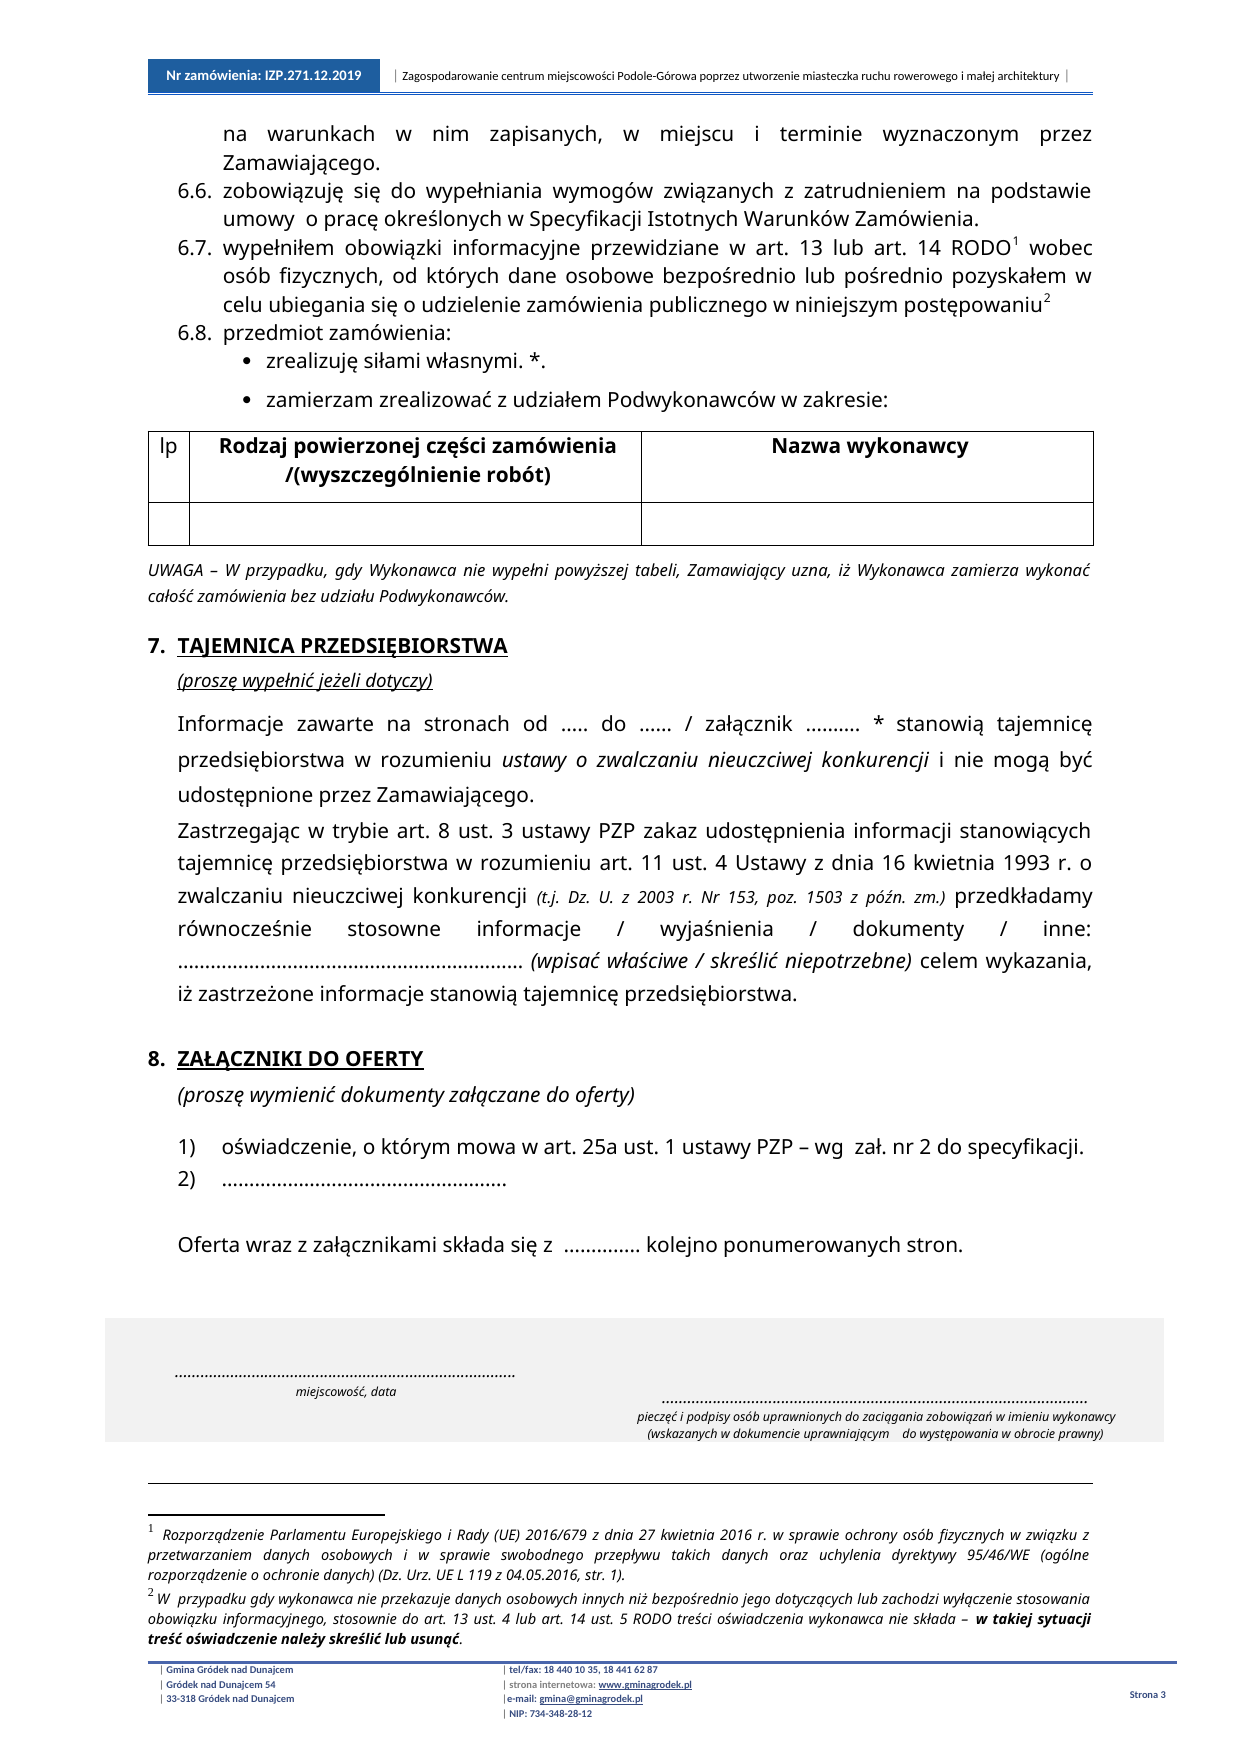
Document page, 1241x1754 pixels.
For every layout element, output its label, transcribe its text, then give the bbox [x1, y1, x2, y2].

text Oferta wraz z załącznikami składa się z ………….. kolejno ponumerowanych stron. [177, 1230, 1093, 1258]
text (proszę wymienić dokumenty załączane do oferty) [177, 1080, 1093, 1108]
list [177, 119, 1093, 176]
table_cell [190, 503, 641, 545]
list zrealizuję siłami własnymi. *. [243, 347, 1093, 375]
text (proszę wypełnić jeżeli dotyczy) [177, 667, 1093, 693]
list zobowiązuję się do wypełniania wymogów związanych z zatrudnieniem na podstawie umowy o pracę określonych w Specyfikacji Istotnych Warunków Zamówienia. [177, 176, 1093, 233]
table_cell [642, 503, 1093, 545]
list wypełniłem obowiązki informacyjne przewidziane w art. 13 lub art. 14 RODO wobec osób fizycznych, od których dane osobowe bezpośrednio lub pośrednio pozyskałem w celu ubiegania się o udzielenie zamówienia publicznego w niniejszym postępowaniu [177, 233, 1093, 318]
text Informacje zawarte na stronach od ….. do …… / załącznik ………. * stanowią tajemnicę przedsiębiorstwa w rozumieniu ustawy o zwalczaniu nieuczciwej konkurencji i nie mogą być udostępnione przez Zamawiającego. [177, 709, 1093, 809]
list TAJEMNICA PRZEDSIĘBIORSTWA [148, 632, 1093, 660]
table_header Rodzaj powierzonej części zamówienia /(wyszczególnienie robót) [190, 432, 641, 502]
list ZAŁĄCZNIKI DO OFERTY [148, 1044, 1093, 1073]
text Zastrzegając w trybie art. 8 ust. 3 ustawy PZP zakaz udostępnienia informacji stanowiących tajemnicę przedsiębiorstwa w rozumieniu art. 11 ust. 4 Ustawy z dnia 16 kwietnia 1993 r. o zwalczaniu nieuczciwej konkurencji (t.j. Dz. U. z 2003 r. Nr 153, poz. 1503 z późn. zm.) przedkładamy równocześnie stosowne informacje / wyjaśnienia / dokumenty / inne: ……………………………………………………… (wpisać właściwe / skreślić niepotrzebne) celem wykazania, iż zastrzeżone informacje stanowią tajemnicę przedsiębiorstwa. [177, 816, 1093, 1007]
list oświadczenie, o którym mowa w art. 25a ust. 1 ustawy PZP – wg zał. nr 2 do specyfikacji. [177, 1132, 1093, 1160]
table_header lp [149, 432, 189, 502]
table_header ……………………........................................................ miejscowość, data [105, 1318, 588, 1442]
table_header Nazwa wykonawcy [642, 432, 1093, 502]
list ……………………………………………. [177, 1164, 1093, 1193]
text UWAGA – W przypadku, gdy Wykonawca nie wypełni powyższej tabeli, Zamawiający uzna, iż Wykonawca zamierza wykonać całość zamówienia bez udziału Podwykonawców. [148, 559, 1093, 607]
list przedmiot zamówienia: [177, 318, 1093, 347]
list zamierzam zrealizować z udziałem Podwykonawców w zakresie: [243, 386, 1093, 414]
table_cell [149, 503, 189, 545]
table_header .................................................................................................... pieczęć i podpisy osób uprawnionych do zaciągania zobowiązań w imieniu wykonawcy (wskazanych w dokumencie uprawniającym do występowania w obrocie prawny) [588, 1318, 1164, 1442]
